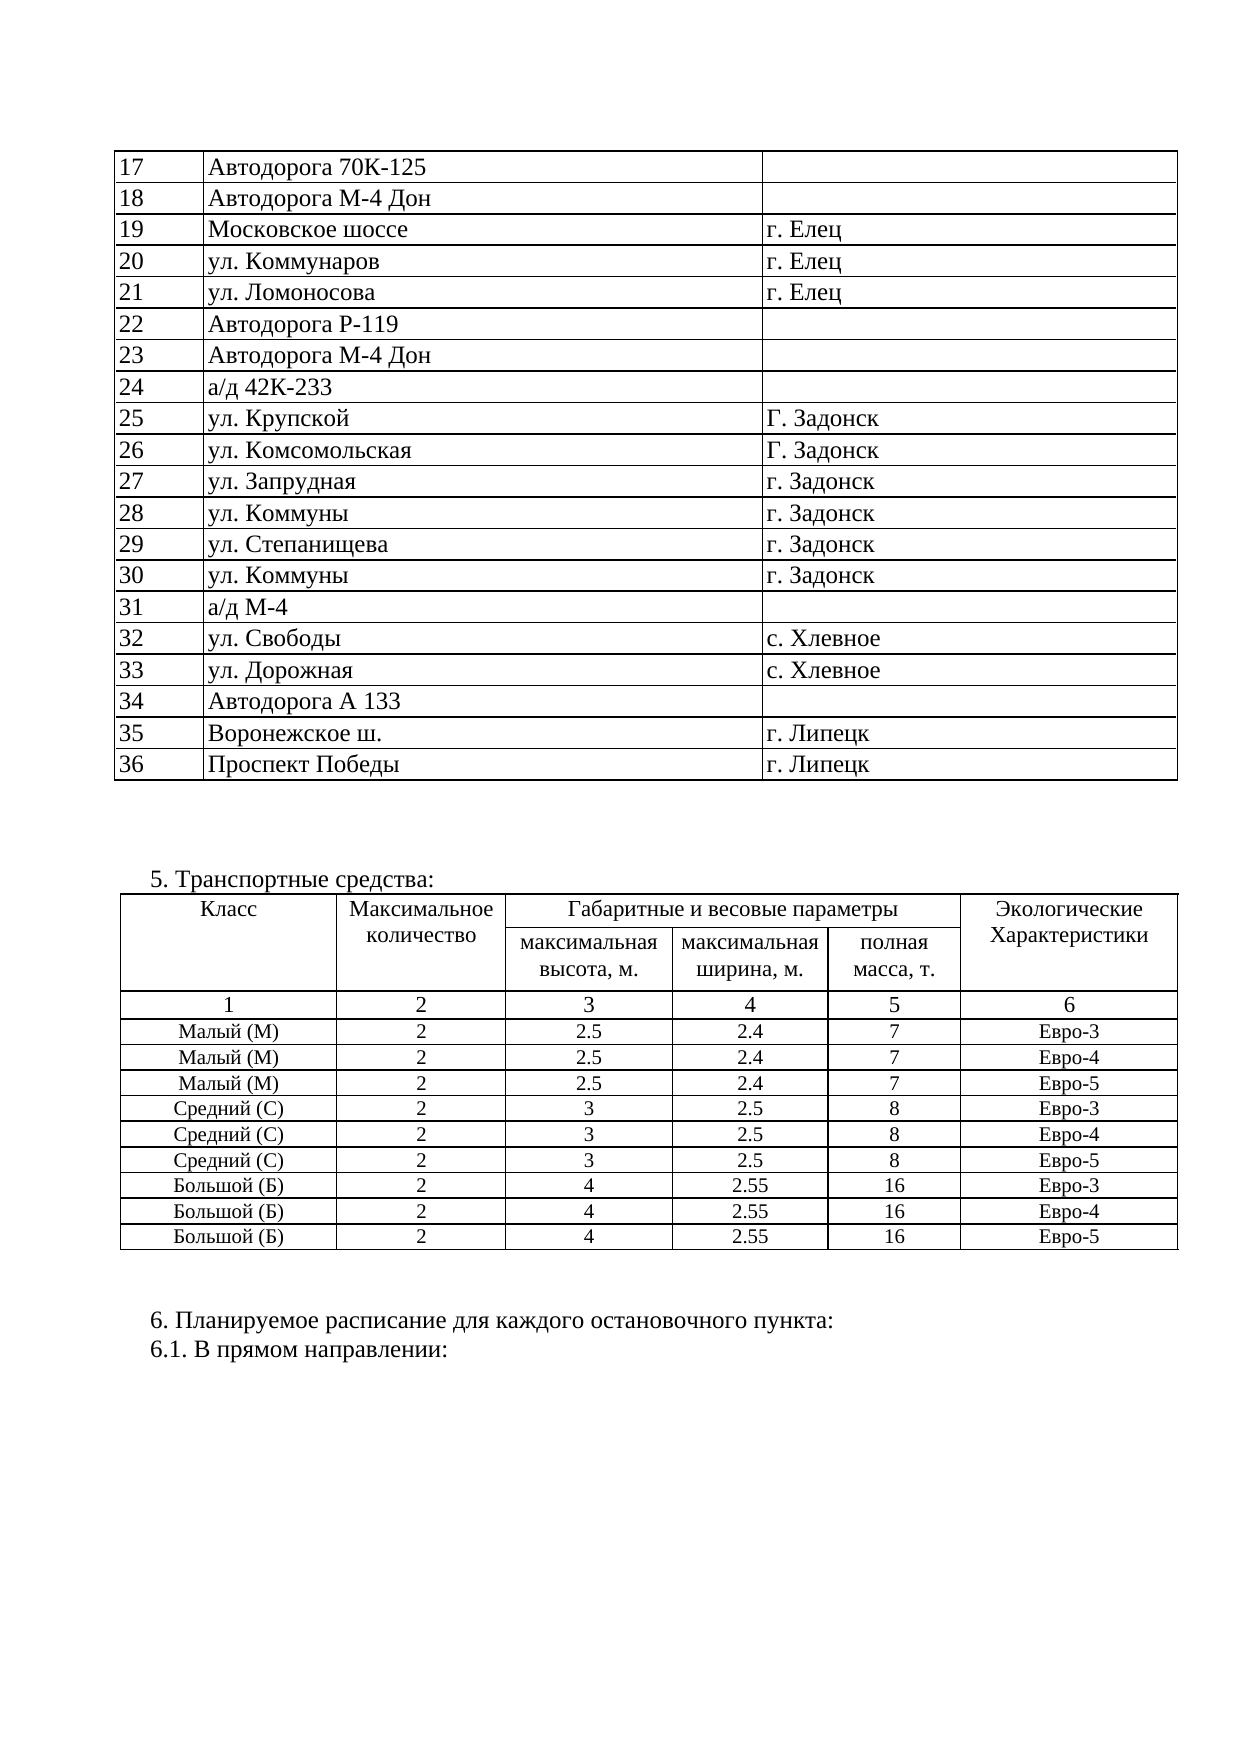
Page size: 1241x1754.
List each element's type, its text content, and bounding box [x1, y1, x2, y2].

table_cell Воронежское ш. [204, 718, 762, 748]
table_cell 27 [115, 466, 203, 496]
table_cell 2.55 [673, 1173, 827, 1197]
table_cell [763, 152, 1177, 181]
table_cell 2 [337, 1122, 505, 1146]
table_header Экологические Характеристики [961, 895, 1177, 990]
table_cell 35 [115, 717, 203, 748]
table_cell ул. Коммунаров [204, 246, 762, 276]
table_cell 2.5 [506, 1071, 672, 1095]
table_cell 2.4 [673, 1071, 827, 1095]
table_cell 16 [829, 1225, 960, 1248]
table_cell 16 [829, 1199, 960, 1223]
table_cell 1 [121, 992, 336, 1018]
text 6. Планируемое расписание для каждого остановочного пункта: [150, 1305, 1090, 1334]
table_cell 2 [337, 1148, 505, 1172]
table_cell Автодорога М-4 Дон [204, 340, 762, 370]
table_cell г. Елец [763, 244, 1177, 276]
text 6.1. В прямом направлении: [150, 1334, 1090, 1363]
table_cell Евро-3 [961, 1096, 1177, 1120]
table_cell 2 [337, 1020, 505, 1043]
table_cell [763, 181, 1177, 213]
table_cell Проспект Победы [204, 749, 762, 779]
table_cell 2.55 [673, 1199, 827, 1223]
table_cell 20 [115, 245, 203, 276]
table_cell Автодорога М-4 Дон [204, 183, 762, 213]
table_cell 6 [961, 992, 1177, 1018]
table_cell 8 [829, 1122, 960, 1146]
table_cell 4 [506, 1225, 672, 1248]
table_cell г. Елец [763, 213, 1177, 244]
table_cell г. Задонск [763, 465, 1177, 496]
table_cell Средний (С) [121, 1122, 336, 1146]
table_cell Автодорога 70К-125 [204, 152, 762, 181]
table_cell ул. Степанищева [204, 529, 762, 559]
table_cell 2 [337, 1096, 505, 1120]
table_cell Евро-3 [961, 1173, 1177, 1197]
table_cell 2 [337, 1071, 505, 1095]
table_cell 2.5 [673, 1148, 827, 1172]
table_cell 36 [115, 749, 203, 779]
table_cell 31 [115, 591, 203, 622]
table_cell максимальная ширина, м. [673, 928, 827, 990]
table_cell Московское шоссе [204, 215, 762, 244]
table_cell 2 [337, 1173, 505, 1197]
table_cell Средний (С) [121, 1096, 336, 1120]
table_cell [763, 685, 1177, 716]
text 5. Транспортные средства: [150, 864, 1090, 893]
table_cell 2 [337, 1045, 505, 1069]
table_cell Евро-3 [961, 1020, 1177, 1043]
table_cell 29 [115, 529, 203, 559]
table_cell Евро-5 [961, 1071, 1177, 1095]
table_cell Большой (Б) [121, 1173, 336, 1197]
table_cell [763, 590, 1177, 622]
table_cell 33 [115, 654, 203, 685]
table_cell ул. Запрудная [204, 466, 762, 496]
table_cell г. Липецк [763, 716, 1177, 748]
table_cell Большой (Б) [121, 1225, 336, 1248]
table_cell г. Задонск [763, 559, 1177, 590]
table_cell 17 [115, 152, 203, 181]
table_cell 32 [115, 623, 203, 653]
table_cell 4 [506, 1199, 672, 1223]
table_cell 26 [115, 434, 203, 464]
table_cell ул. Ломоносова [204, 277, 762, 307]
table_cell Малый (М) [121, 1045, 336, 1069]
table_cell 7 [829, 1045, 960, 1069]
table_cell а/д 42К-233 [204, 372, 762, 402]
table_cell ул. Дорожная [204, 655, 762, 685]
table_cell 5 [829, 992, 960, 1018]
table_cell 19 [115, 214, 203, 244]
table_cell 2 [337, 992, 505, 1018]
table_header Максимальное количество [337, 895, 505, 990]
table_cell ул. Крупской [204, 403, 762, 433]
table_cell 22 [115, 308, 203, 339]
table_cell 2.5 [506, 1020, 672, 1043]
table_cell 30 [115, 560, 203, 590]
table_cell [763, 339, 1177, 370]
table_cell г. Задонск [763, 496, 1177, 527]
table_cell 2.5 [673, 1122, 827, 1146]
table_cell 18 [115, 183, 203, 213]
table_cell 25 [115, 403, 203, 433]
table_cell 2 [337, 1199, 505, 1223]
table_cell 2.5 [673, 1096, 827, 1120]
table_cell Г. Задонск [763, 433, 1177, 464]
table_cell 3 [506, 992, 672, 1018]
table_cell ул. Комсомольская [204, 435, 762, 464]
table_cell Г. Задонск [763, 402, 1177, 433]
table_cell 4 [506, 1173, 672, 1197]
table_cell 21 [115, 277, 203, 307]
table_cell [763, 307, 1177, 339]
table_cell 2.5 [506, 1045, 672, 1069]
table_cell с. Хлевное [763, 622, 1177, 653]
table_cell 7 [829, 1020, 960, 1043]
table_cell 4 [673, 992, 827, 1018]
table_cell 16 [829, 1173, 960, 1197]
table_cell 23 [115, 340, 203, 370]
table_cell ул. Свободы [204, 623, 762, 653]
table_cell ул. Коммуны [204, 498, 762, 527]
table_cell 24 [115, 371, 203, 402]
table_cell Евро-5 [961, 1148, 1177, 1172]
table_cell 2.4 [673, 1045, 827, 1069]
table_cell 2.55 [673, 1225, 827, 1248]
table_cell Евро-4 [961, 1122, 1177, 1146]
table_cell 2 [337, 1225, 505, 1248]
table_cell полная масса, т. [829, 928, 960, 990]
table_cell 2.4 [673, 1020, 827, 1043]
table_header Габаритные и весовые параметры [506, 895, 960, 927]
table_cell 7 [829, 1071, 960, 1095]
table_cell 28 [115, 497, 203, 527]
table_cell с. Хлевное [763, 653, 1177, 685]
table_cell 8 [829, 1148, 960, 1172]
table_cell Евро-4 [961, 1045, 1177, 1069]
table_cell ул. Коммуны [204, 561, 762, 590]
table_cell 3 [506, 1096, 672, 1120]
table_cell Автодорога А 133 [204, 686, 762, 716]
table_cell 3 [506, 1122, 672, 1146]
table_cell Средний (С) [121, 1148, 336, 1172]
table_cell г. Липецк [763, 748, 1177, 779]
table_header Класс [121, 895, 336, 990]
table_cell Евро-5 [961, 1225, 1177, 1248]
table_cell а/д М-4 [204, 592, 762, 622]
table_cell 3 [506, 1148, 672, 1172]
table_cell [763, 370, 1177, 402]
table_cell Малый (М) [121, 1020, 336, 1043]
table_cell максимальная высота, м. [506, 928, 672, 990]
table_cell Автодорога Р-119 [204, 309, 762, 339]
table_cell г. Задонск [763, 528, 1177, 559]
table_cell 8 [829, 1096, 960, 1120]
table_cell Евро-4 [961, 1199, 1177, 1223]
table_cell Большой (Б) [121, 1199, 336, 1223]
table_cell 34 [115, 686, 203, 716]
table_cell Малый (М) [121, 1071, 336, 1095]
table_cell г. Елец [763, 276, 1177, 307]
